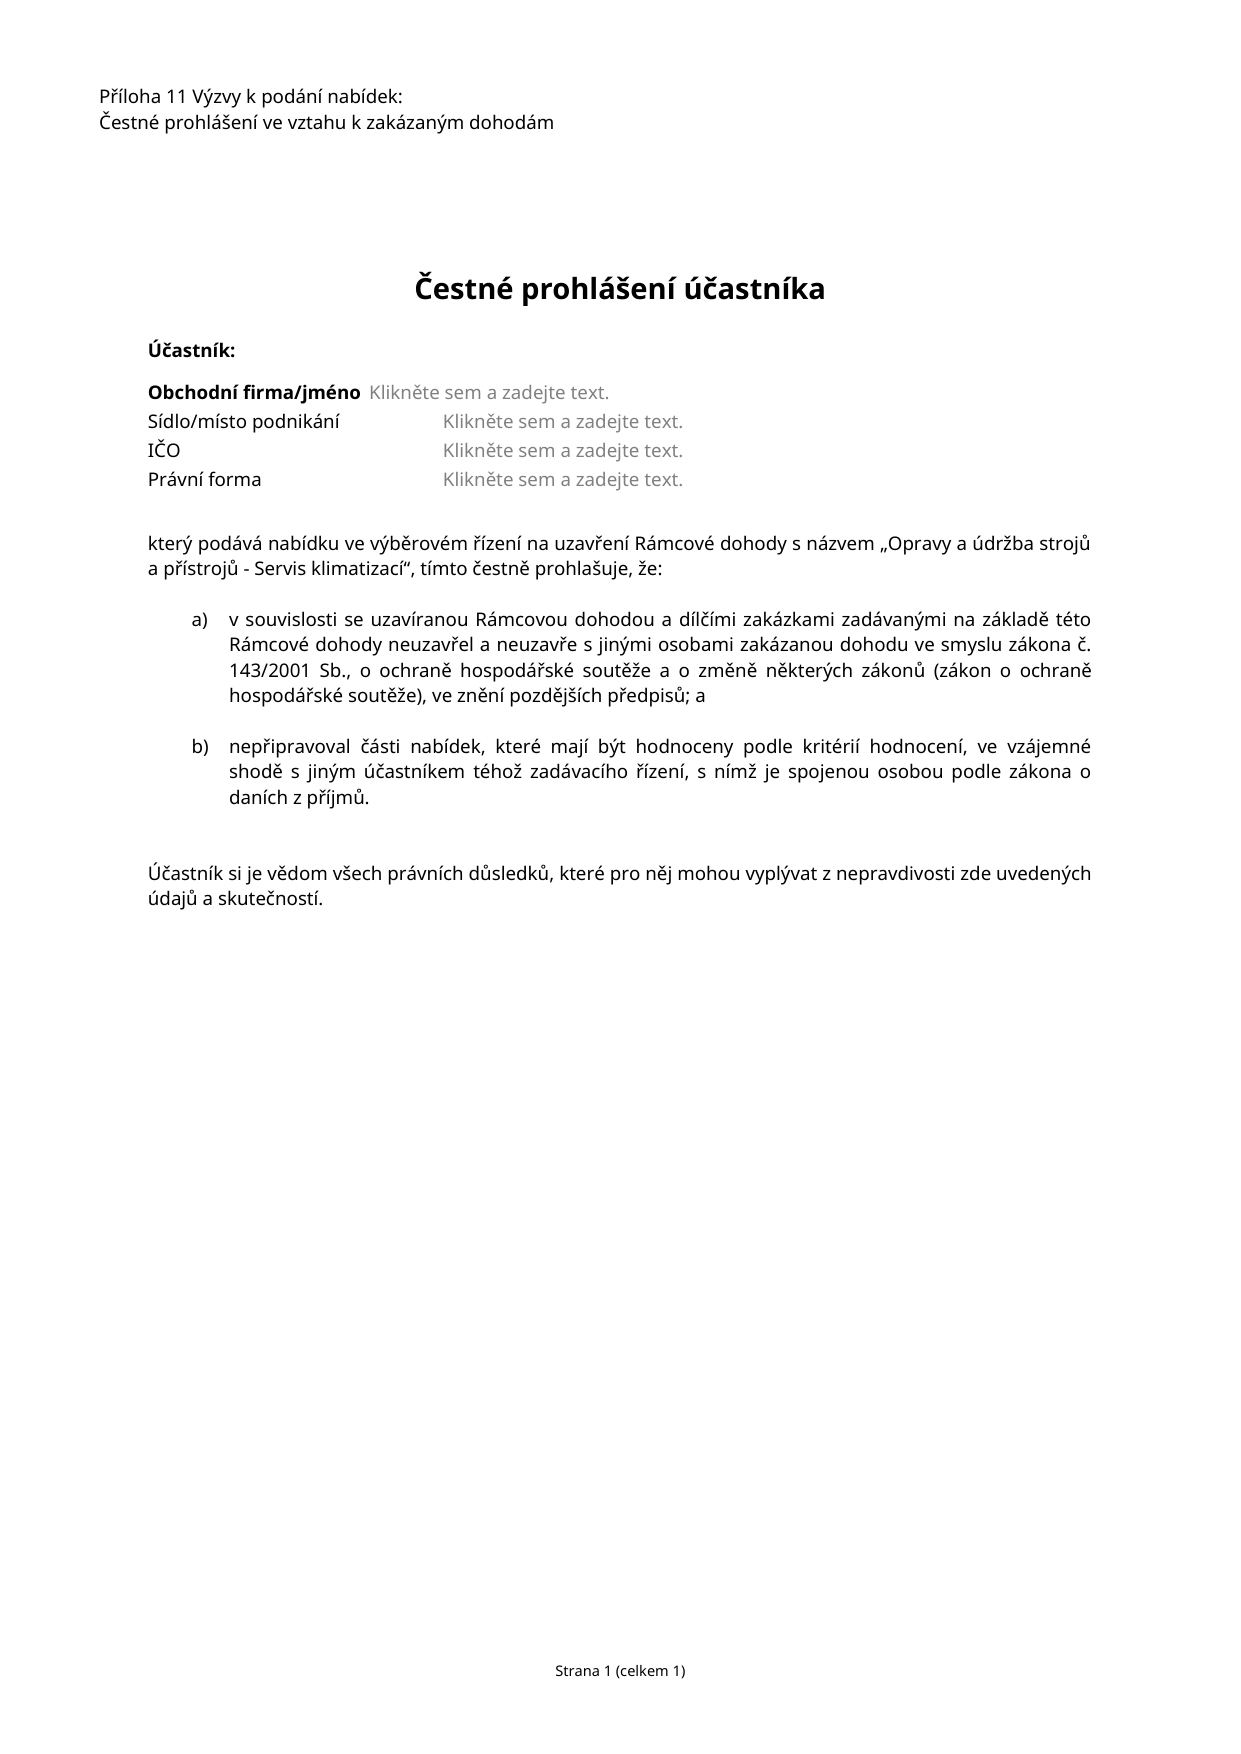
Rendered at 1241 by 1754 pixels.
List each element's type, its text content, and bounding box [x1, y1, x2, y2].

title Čestné prohlášení účastníka [148, 268, 1093, 308]
text Sídlo/místo podnikání [148, 405, 1093, 434]
text Účastník: [148, 333, 1093, 364]
list nepřipravoval části nabídek, které mají být hodnoceny podle kritérií hodnocení, ve vzájemné shodě s jiným účastníkem téhož zadávacího řízení, s nímž je spojenou osobou podle zákona o daních z příjmů. [191, 733, 1093, 810]
text Obchodní firma/jméno [148, 376, 1093, 405]
list v souvislosti se uzavíranou Rámcovou dohodou a dílčími zakázkami zadávanými na základě této Rámcové dohody neuzavřel a neuzavře s jinými osobami zakázanou dohodu ve smyslu zákona č. 143/2001 Sb., o ochraně hospodářské soutěže a o změně některých zákonů (zákon o ochraně hospodářské soutěže), ve znění pozdějších předpisů; a [191, 606, 1093, 708]
text který podává nabídku ve výběrovém řízení na uzavření Rámcové dohody s názvem „Opravy a údržba strojů a přístrojů - Servis klimatizací“, tímto čestně prohlašuje, že: [148, 530, 1093, 581]
text Právní forma [148, 463, 1093, 492]
text Účastník si je vědom všech právních důsledků, které pro něj mohou vyplývat z nepravdivosti zde uvedených údajů a skutečností. [148, 860, 1093, 911]
text IČO [148, 434, 1093, 463]
